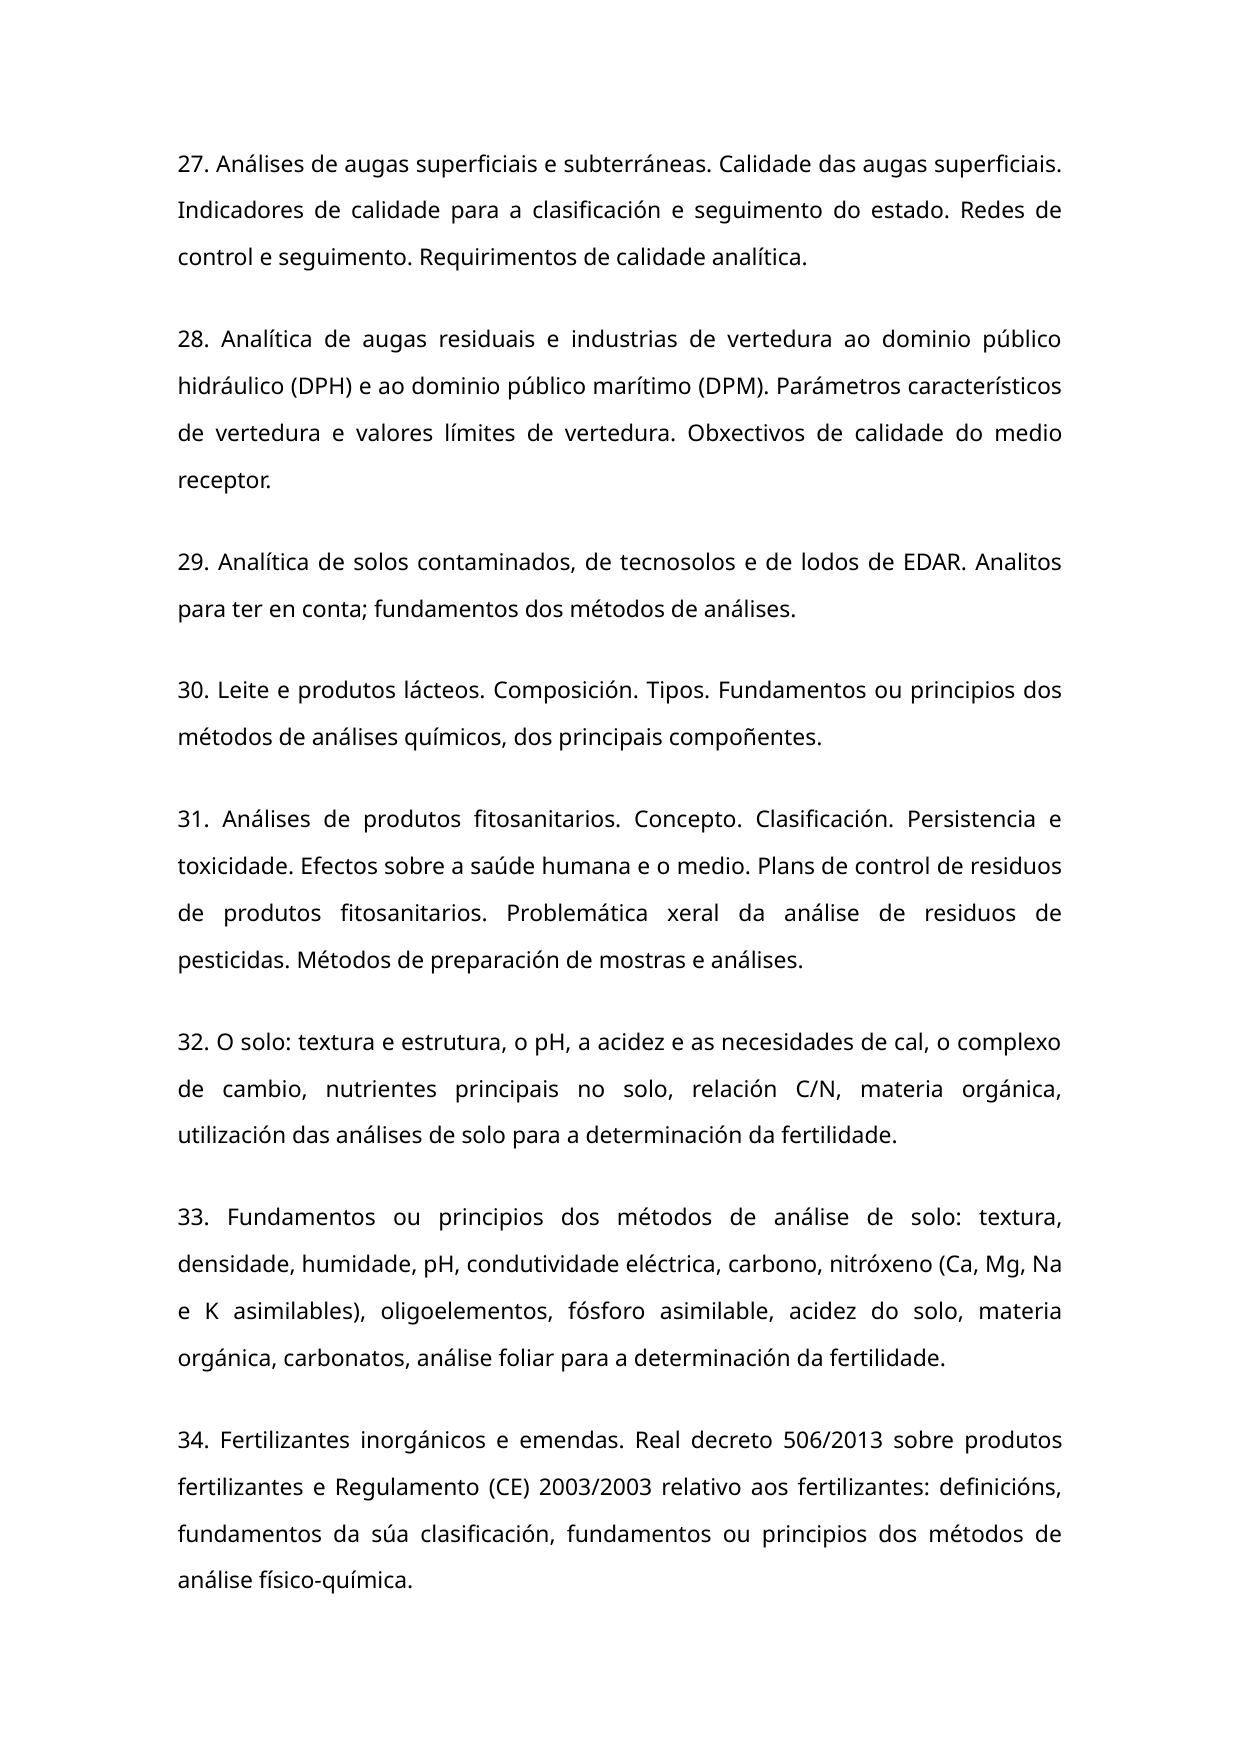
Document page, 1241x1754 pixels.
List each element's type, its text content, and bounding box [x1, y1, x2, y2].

text 33. Fundamentos ou principios dos métodos de análise de solo: textura, densidade, humidade, pH, condutividade eléctrica, carbono, nitróxeno (Ca, Mg, Na e K asimilables), oligoelementos, fósforo asimilable, acidez do solo, materia orgánica, carbonatos, análise foliar para a determinación da fertilidade. [177, 1201, 1063, 1373]
text 28. Analítica de augas residuais e industrias de vertedura ao dominio público hidráulico (DPH) e ao dominio público marítimo (DPM). Parámetros característicos de vertedura e valores límites de vertedura. Obxectivos de calidade do medio receptor. [177, 323, 1063, 495]
text 27. Análises de augas superficiais e subterráneas. Calidade das augas superficiais. Indicadores de calidade para a clasificación e seguimento do estado. Redes de control e seguimento. Requirimentos de calidade analítica. [177, 148, 1063, 273]
text 34. Fertilizantes inorgánicos e emendas. Real decreto 506/2013 sobre produtos fertilizantes e Regulamento (CE) 2003/2003 relativo aos fertilizantes: definicións, fundamentos da súa clasificación, fundamentos ou principios dos métodos de análise físico-química. [177, 1424, 1063, 1596]
text 31. Análises de produtos fitosanitarios. Concepto. Clasificación. Persistencia e toxicidade. Efectos sobre a saúde humana e o medio. Plans de control de residuos de produtos fitosanitarios. Problemática xeral da análise de residuos de pesticidas. Métodos de preparación de mostras e análises. [177, 803, 1063, 975]
text 30. Leite e produtos lácteos. Composición. Tipos. Fundamentos ou principios dos métodos de análises químicos, dos principais compoñentes. [177, 674, 1063, 753]
text 32. O solo: textura e estrutura, o pH, a acidez e as necesidades de cal, o complexo de cambio, nutrientes principais no solo, relación C/N, materia orgánica, utilización das análises de solo para a determinación da fertilidade. [177, 1026, 1063, 1151]
text 29. Analítica de solos contaminados, de tecnosolos e de lodos de EDAR. Analitos para ter en conta; fundamentos dos métodos de análises. [177, 546, 1063, 624]
